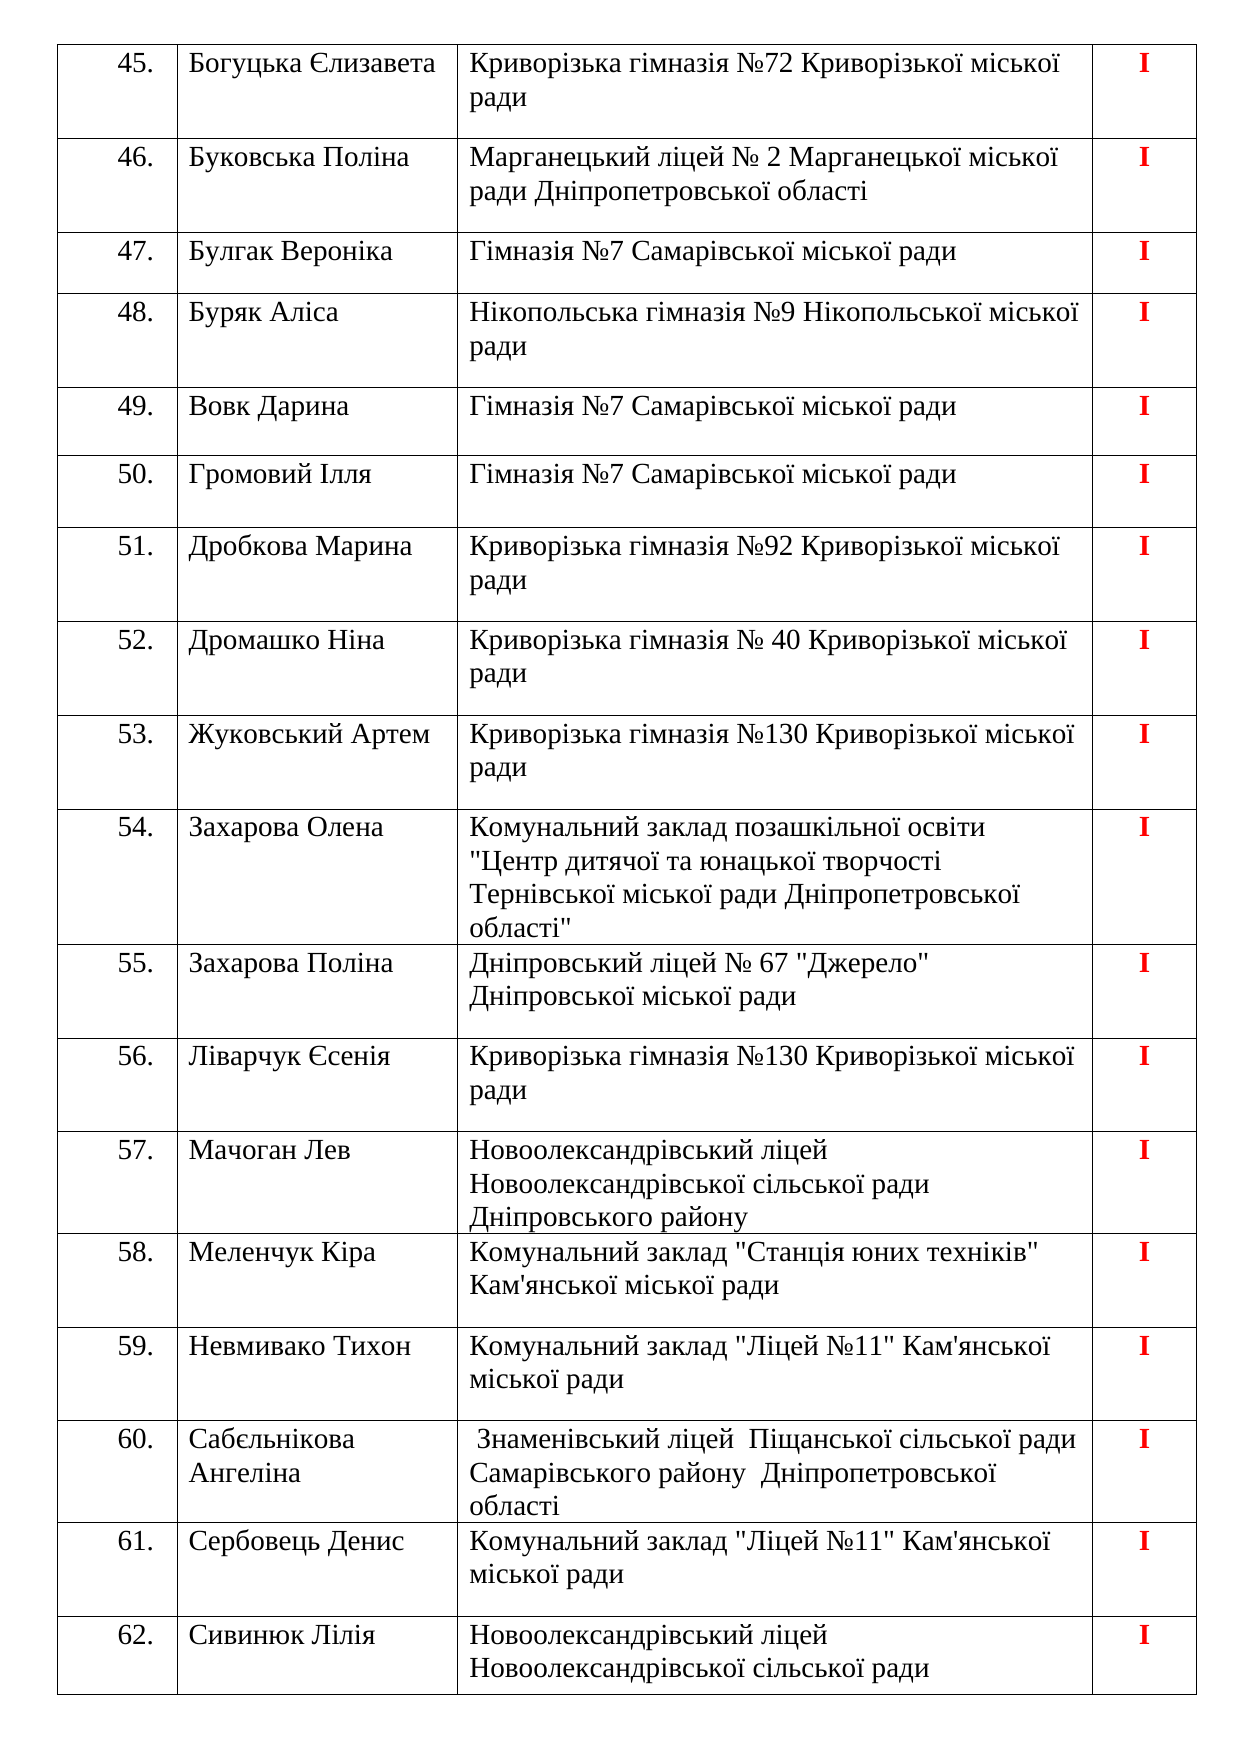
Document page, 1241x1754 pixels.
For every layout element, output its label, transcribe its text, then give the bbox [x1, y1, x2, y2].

table_cell І [1093, 139, 1196, 232]
table_cell І [1093, 1132, 1196, 1233]
table_cell І [1093, 716, 1196, 808]
table_cell Жуковський Артем [178, 716, 457, 808]
table_cell Сербовець Денис [178, 1523, 457, 1616]
table_cell [58, 945, 177, 1037]
table_cell Нікопольська гімназія №9 Нікопольської міської ради [458, 294, 1092, 387]
table_cell [58, 1617, 177, 1694]
table_cell Комунальний заклад "Ліцей №11" Кам'янської міської ради [458, 1328, 1092, 1420]
table_cell [58, 622, 177, 715]
table_cell Громовий Ілля [178, 456, 457, 527]
table_cell І [1093, 233, 1196, 293]
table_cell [458, 1617, 1092, 1694]
table_cell Сабєльнікова Ангеліна [178, 1421, 457, 1522]
table_cell Криворізька гімназія №92 Криворізької міської ради [458, 528, 1092, 621]
table_cell [58, 1421, 177, 1522]
table_cell [58, 139, 177, 232]
table_cell [58, 294, 177, 387]
table_cell Захарова Поліна [178, 945, 457, 1037]
table_cell [58, 716, 177, 808]
table_cell [58, 1132, 177, 1233]
table_cell Дромашко Ніна [178, 622, 457, 715]
table_cell Захарова Олена [178, 810, 457, 944]
table_cell І [1093, 388, 1196, 455]
table_cell І [1093, 1617, 1196, 1694]
table_cell Дніпровський ліцей № 67 "Джерело" Дніпровської міської ради [458, 945, 1092, 1037]
table_cell [58, 45, 177, 138]
table_cell [58, 233, 177, 293]
table_cell І [1093, 810, 1196, 944]
table_cell [58, 388, 177, 455]
table_cell Меленчук Кіра [178, 1234, 457, 1327]
table_cell Невмивако Тихон [178, 1328, 457, 1420]
table_cell Новоолександрівський ліцей Новоолександрівської сільської ради Дніпровського району [458, 1132, 1092, 1233]
table_cell [58, 810, 177, 944]
table_cell [58, 1039, 177, 1131]
table_cell Буковська Поліна [178, 139, 457, 232]
table_cell І [1093, 456, 1196, 527]
table_cell Буряк Аліса [178, 294, 457, 387]
table_cell [58, 1234, 177, 1327]
table_cell Богуцька Єлизавета [178, 45, 457, 138]
table_cell [58, 1523, 177, 1616]
table_cell І [1093, 1328, 1196, 1420]
table_cell Сивинюк Лілія [178, 1617, 457, 1694]
table_cell Криворізька гімназія № 40 Криворізької міської ради [458, 622, 1092, 715]
table_cell Криворізька гімназія №130 Криворізької міської ради [458, 1039, 1092, 1131]
table_cell [58, 528, 177, 621]
table_cell Комунальний заклад "Станція юних техніків" Кам'янської міської ради [458, 1234, 1092, 1327]
table_cell Гімназія №7 Самарівської міської ради [458, 388, 1092, 455]
table_cell Ліварчук Єсенія [178, 1039, 457, 1131]
table_cell [58, 1328, 177, 1420]
table_cell І [1093, 45, 1196, 138]
table_cell І [1093, 622, 1196, 715]
table_cell Комунальний заклад позашкільної освіти "Центр дитячої та юнацької творчості Тернівської міської ради Дніпропетровської області" [458, 810, 1092, 944]
table_cell Дробкова Марина [178, 528, 457, 621]
table_cell І [1093, 1523, 1196, 1616]
table_cell Вовк Дарина [178, 388, 457, 455]
table_cell Криворізька гімназія №72 Криворізької міської ради [458, 45, 1092, 138]
table_cell І [1093, 945, 1196, 1037]
table_cell [58, 456, 177, 527]
table_cell Гімназія №7 Самарівської міської ради [458, 456, 1092, 527]
table_cell Марганецький ліцей № 2 Марганецької міської ради Дніпропетровської області [458, 139, 1092, 232]
table_cell І [1093, 1039, 1196, 1131]
table_cell Булгак Вероніка [178, 233, 457, 293]
table_cell Гімназія №7 Самарівської міської ради [458, 233, 1092, 293]
table_cell Криворізька гімназія №130 Криворізької міської ради [458, 716, 1092, 808]
table_cell І [1093, 1234, 1196, 1327]
table_cell І [1093, 528, 1196, 621]
table_cell І [1093, 1421, 1196, 1522]
table_cell І [1093, 294, 1196, 387]
table_cell Мачоган Лев [178, 1132, 457, 1233]
table_cell Знаменівський ліцей Піщанської сільської ради Самарівського району Дніпропетровської області [458, 1421, 1092, 1522]
table_cell Комунальний заклад "Ліцей №11" Кам'янської міської ради [458, 1523, 1092, 1616]
